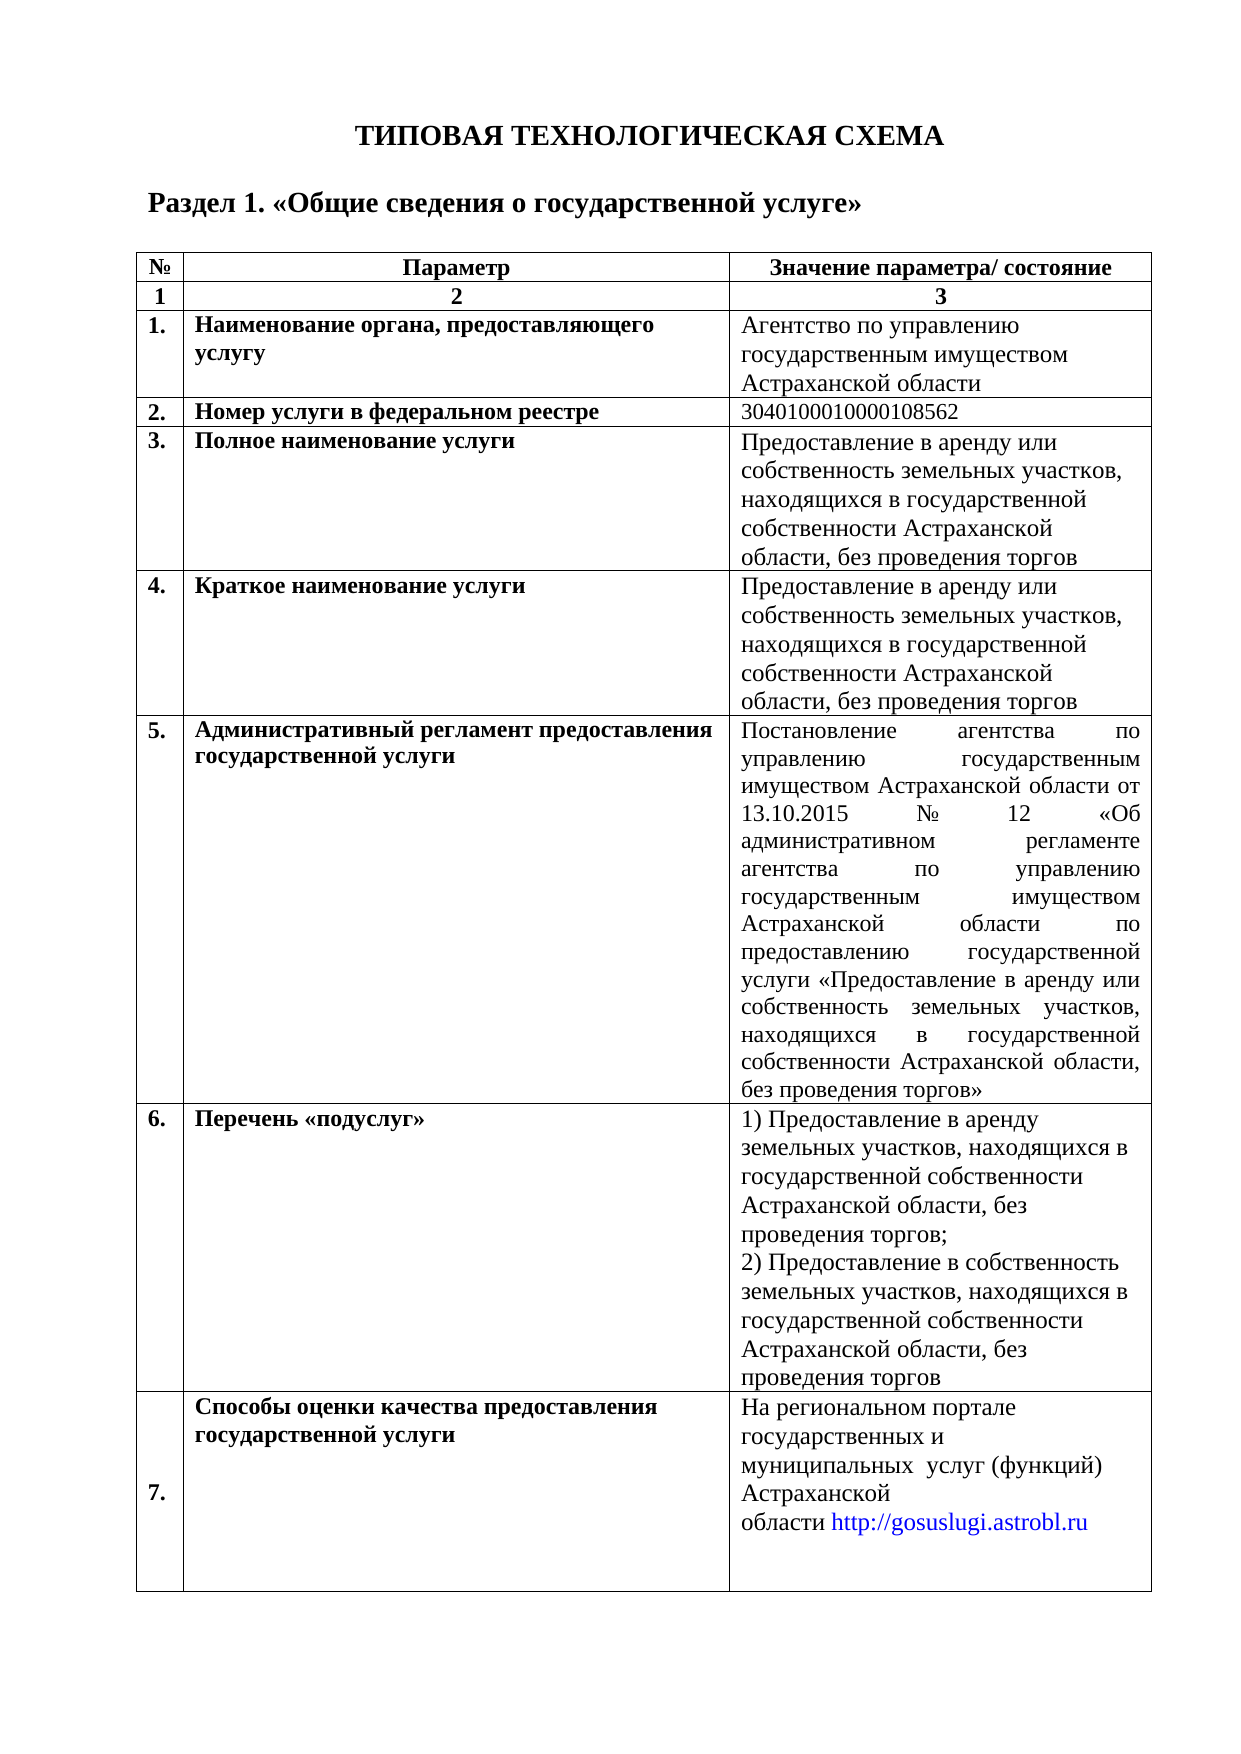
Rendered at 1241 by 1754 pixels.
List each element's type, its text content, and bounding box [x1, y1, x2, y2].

table_cell 1) Предоставление в аренду земельных участков, находящихся в государственной собственности Астраханской области, без проведения торгов; 2) Предоставление в собственность земельных участков, находящихся в государственной собственности Астраханской области, без проведения торгов [730, 1104, 1151, 1391]
table_cell Номер услуги в федеральном реестре [184, 398, 729, 426]
table_cell 7. [137, 1392, 183, 1591]
text Раздел 1. «Общие сведения о государственной услуге» [148, 185, 1152, 219]
table_cell 2 [184, 282, 729, 309]
table_cell Предоставление в аренду или собственность земельных участков, находящихся в государственной собственности Астраханской области, без проведения торгов [730, 427, 1151, 570]
table_cell Агентство по управлению государственным имуществом Астраханской области [730, 311, 1151, 397]
table_cell Предоставление в аренду или собственность земельных участков, находящихся в государственной собственности Астраханской области, без проведения торгов [730, 571, 1151, 715]
table_cell Способы оценки качества предоставления государственной услуги [184, 1392, 729, 1591]
table_cell Краткое наименование услуги [184, 571, 729, 715]
text ТИПОВАЯ ТЕХНОЛОГИЧЕСКАЯ СХЕМА [148, 118, 1152, 152]
table_cell Полное наименование услуги [184, 427, 729, 570]
table_cell На региональном портале государственных и муниципальных услуг (функций) Астраханской области http://gosuslugi.astrobl.ru [730, 1392, 1151, 1591]
table_cell 3040100010000108562 [730, 398, 1151, 426]
table_cell 3 [730, 282, 1151, 309]
table_header Значение параметра/ состояние [730, 253, 1151, 281]
table_cell 4. [137, 571, 183, 715]
table_cell 3. [137, 427, 183, 570]
table_cell 6. [137, 1104, 183, 1391]
table_cell Наименование органа, предоставляющего услугу [184, 311, 729, 397]
table_cell 5. [137, 716, 183, 1103]
table_cell 1. [137, 311, 183, 397]
table_cell Постановление агентства по управлению государственным имуществом Астраханской области от 13.10.2015 № 12 «Об административном регламенте агентства по управлению государственным имуществом Астраханской области по предоставлению государственной услуги «Предоставление в аренду или собственность земельных участков, находящихся в государственной собственности Астраханской области, без проведения торгов» [730, 716, 1151, 1103]
table_header Параметр [184, 253, 729, 281]
table_header № [137, 253, 183, 281]
table_cell 2. [137, 398, 183, 426]
table_cell Административный регламент предоставления государственной услуги [184, 716, 729, 1103]
table_cell Перечень «подуслуг» [184, 1104, 729, 1391]
table_cell 1 [137, 282, 183, 309]
